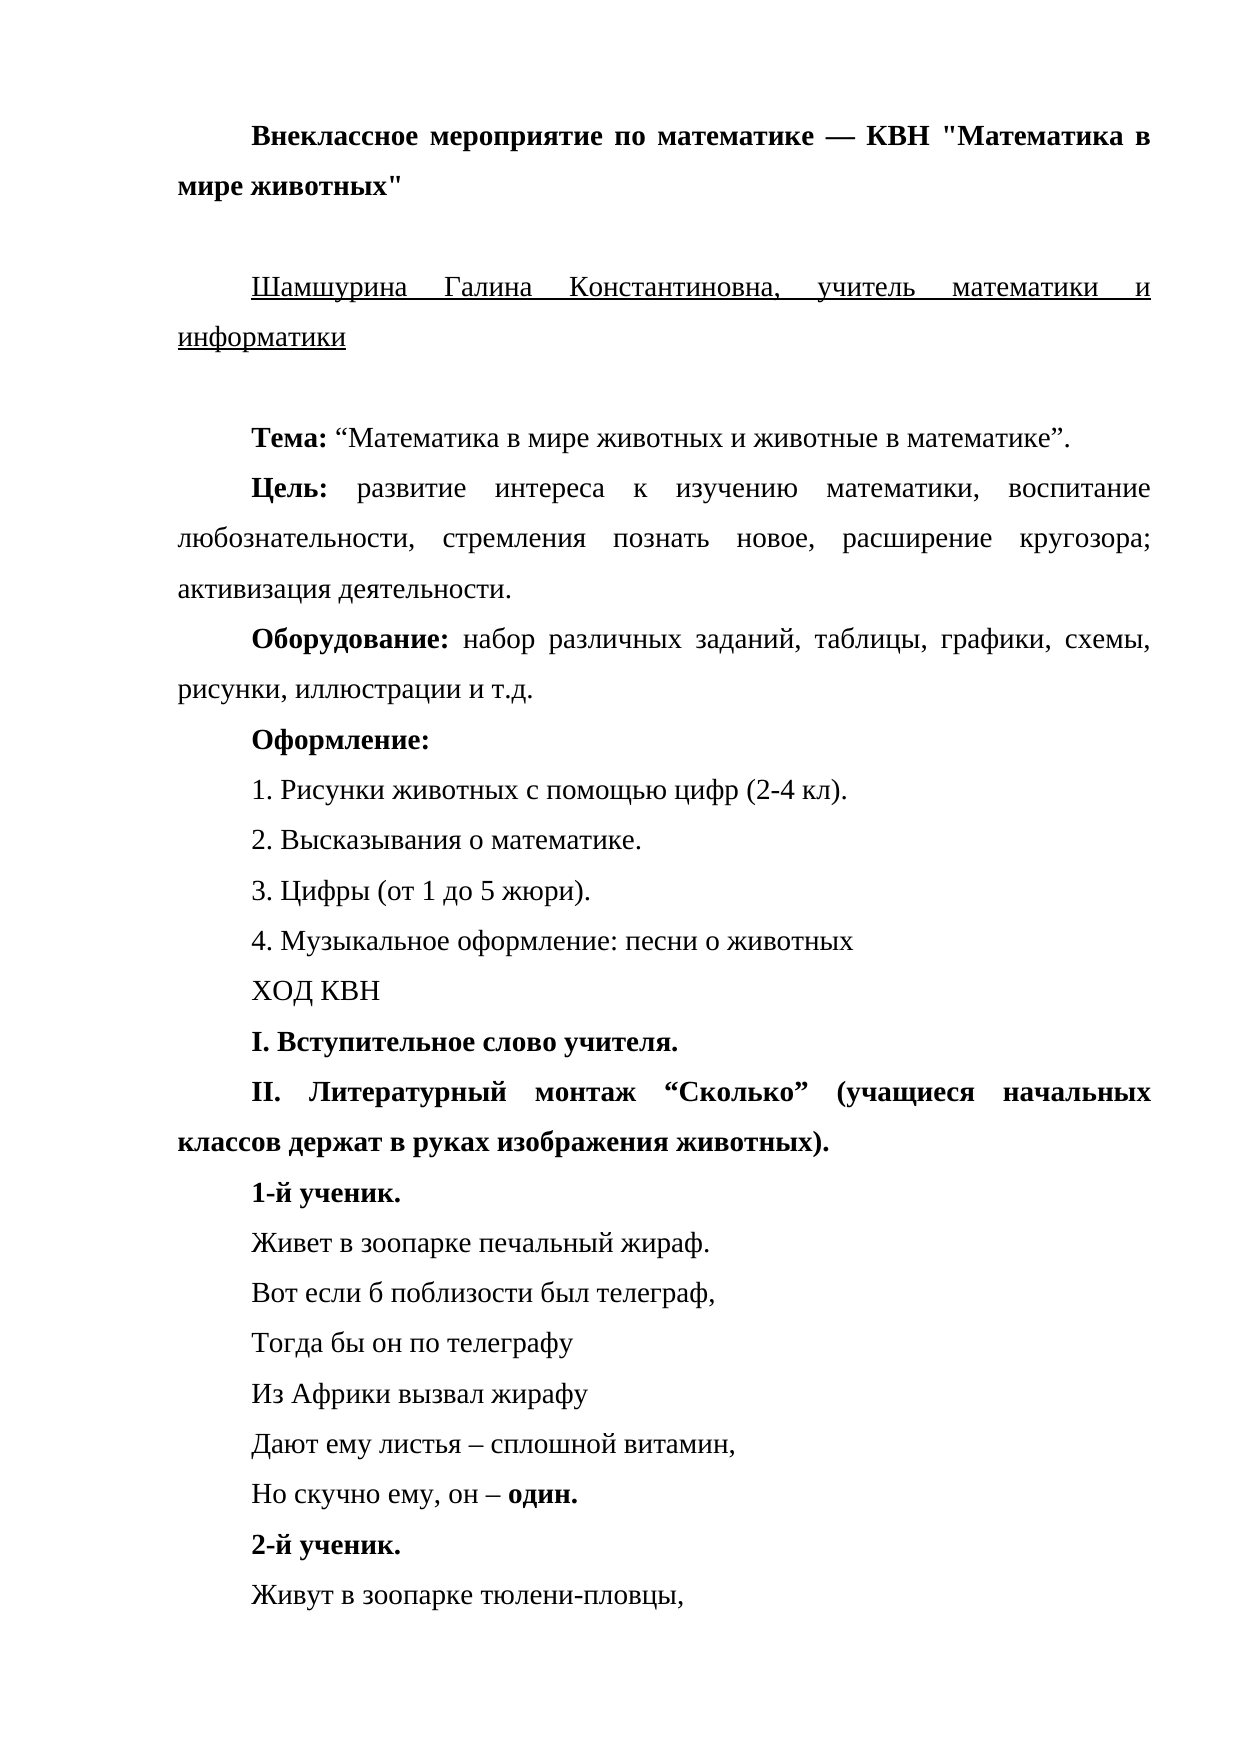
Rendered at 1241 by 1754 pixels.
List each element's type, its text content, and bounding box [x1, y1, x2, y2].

text Цель: развитие интереса к изучению математики, воспитание любознательности, стремления познать новое, расширение кругозора; активизация деятельности. [177, 470, 1152, 604]
text 1. Рисунки животных с помощью цифр (2-4 кл). [177, 772, 1152, 806]
text Тема: “Математика в мире животных и животные в математике”. [177, 420, 1152, 453]
text Вот если б поблизости был телеграф, [177, 1275, 1152, 1309]
text Оборудование: набор различных заданий, таблицы, графики, схемы, рисунки, иллюстрации и т.д. [177, 621, 1152, 705]
text 4. Музыкальное оформление: песни о животных [177, 923, 1152, 957]
text Оформление: [177, 722, 1152, 755]
text 2. Высказывания о математике. [177, 822, 1152, 856]
text I. Вступительное слово учителя. [177, 1024, 1152, 1057]
text Живут в зоопарке тюлени-пловцы, [177, 1577, 1152, 1611]
text Шамшурина Галина Константиновна, учитель математики и информатики [177, 269, 1152, 353]
text 2-й ученик. [177, 1527, 1152, 1560]
text Из Африки вызвал жирафу [177, 1376, 1152, 1409]
text ХОД КВН [177, 973, 1152, 1007]
text 3. Цифры (от 1 до 5 жюри). [177, 873, 1152, 906]
text 1-й ученик. [177, 1175, 1152, 1208]
text Внеклассное мероприятие по математике — КВН "Математика в мире животных" [177, 118, 1152, 202]
text Но скучно ему, он – один. [177, 1477, 1152, 1510]
text II. Литературный монтаж “Сколько” (учащиеся начальных классов держат в руках изображения животных). [177, 1074, 1152, 1158]
text Дают ему листья – сплошной витамин, [177, 1426, 1152, 1460]
text Тогда бы он по телеграфу [177, 1326, 1152, 1359]
text Живет в зоопарке печальный жираф. [177, 1225, 1152, 1258]
